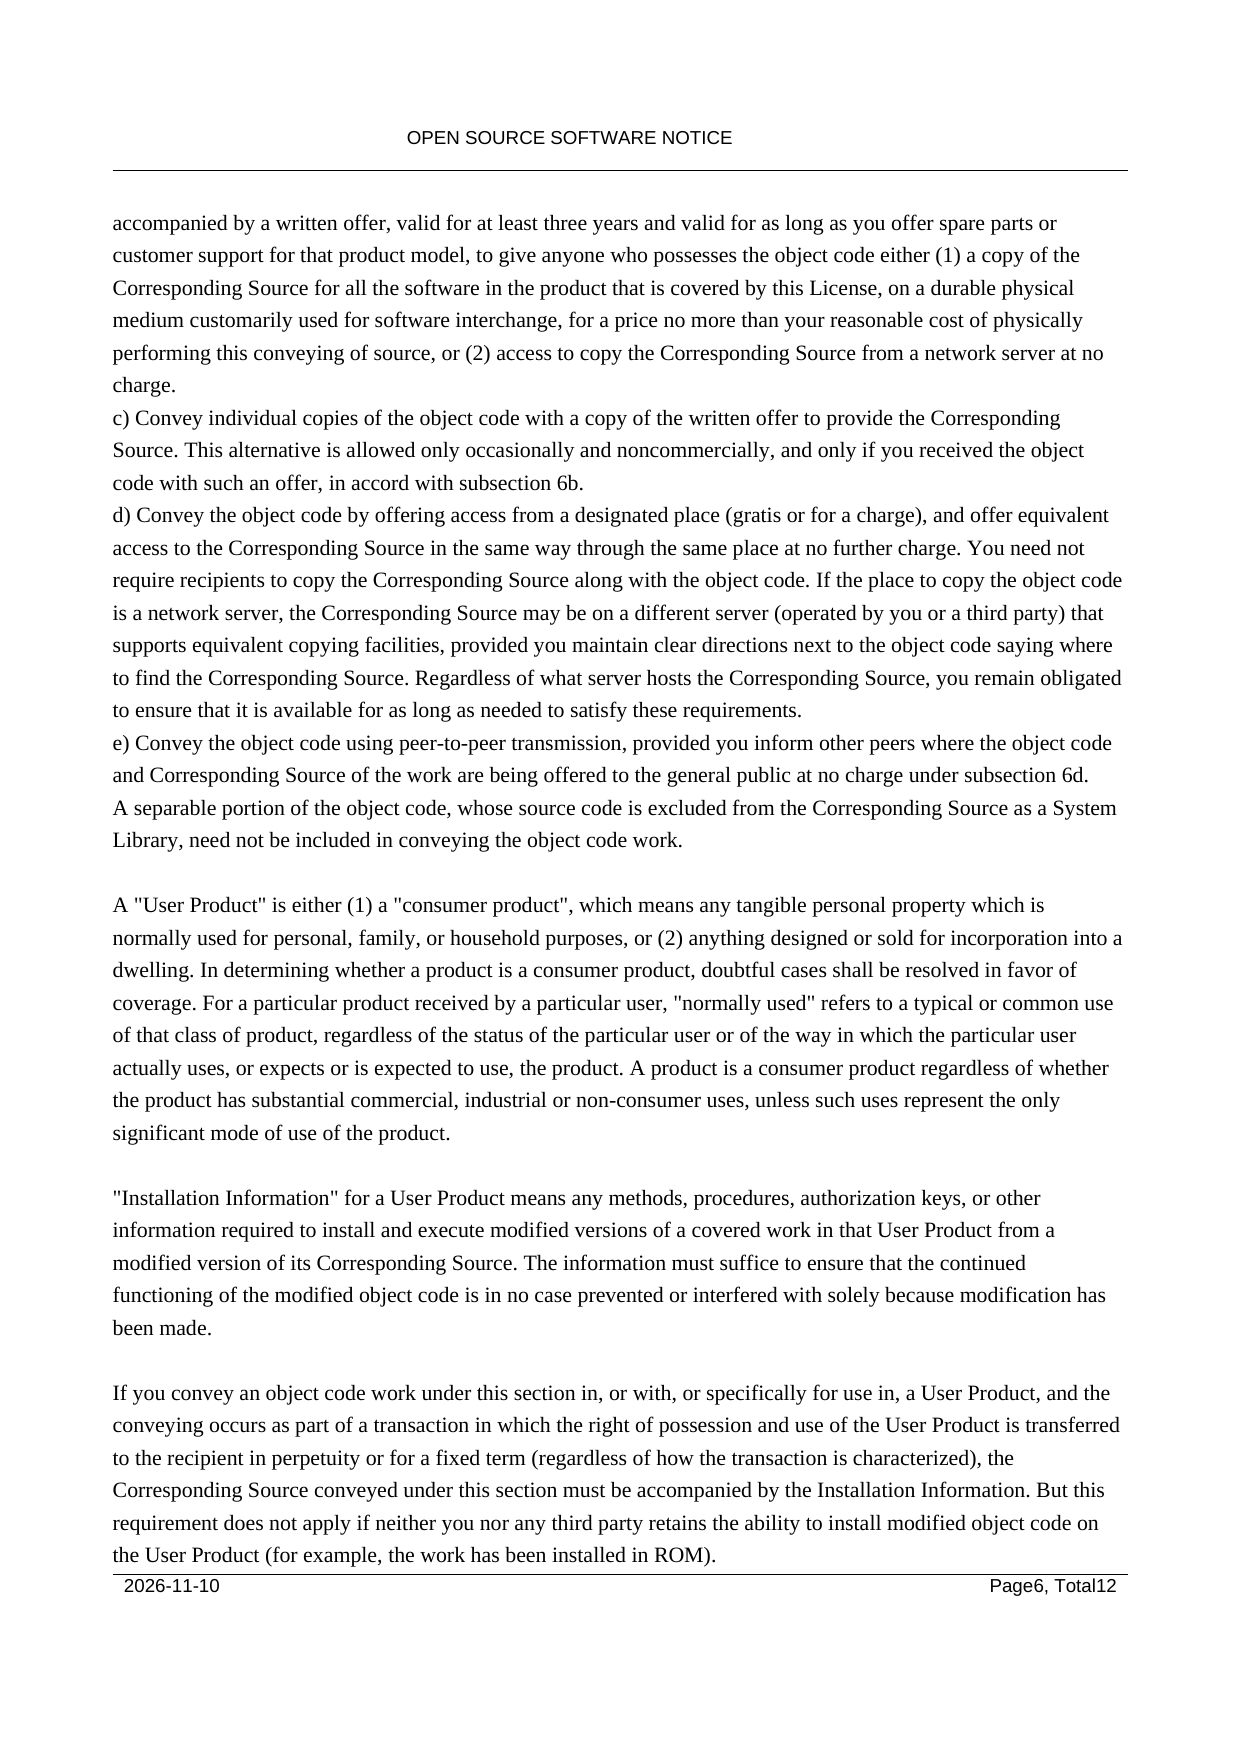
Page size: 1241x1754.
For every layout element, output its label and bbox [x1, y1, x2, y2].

text [112, 206, 1128, 1571]
